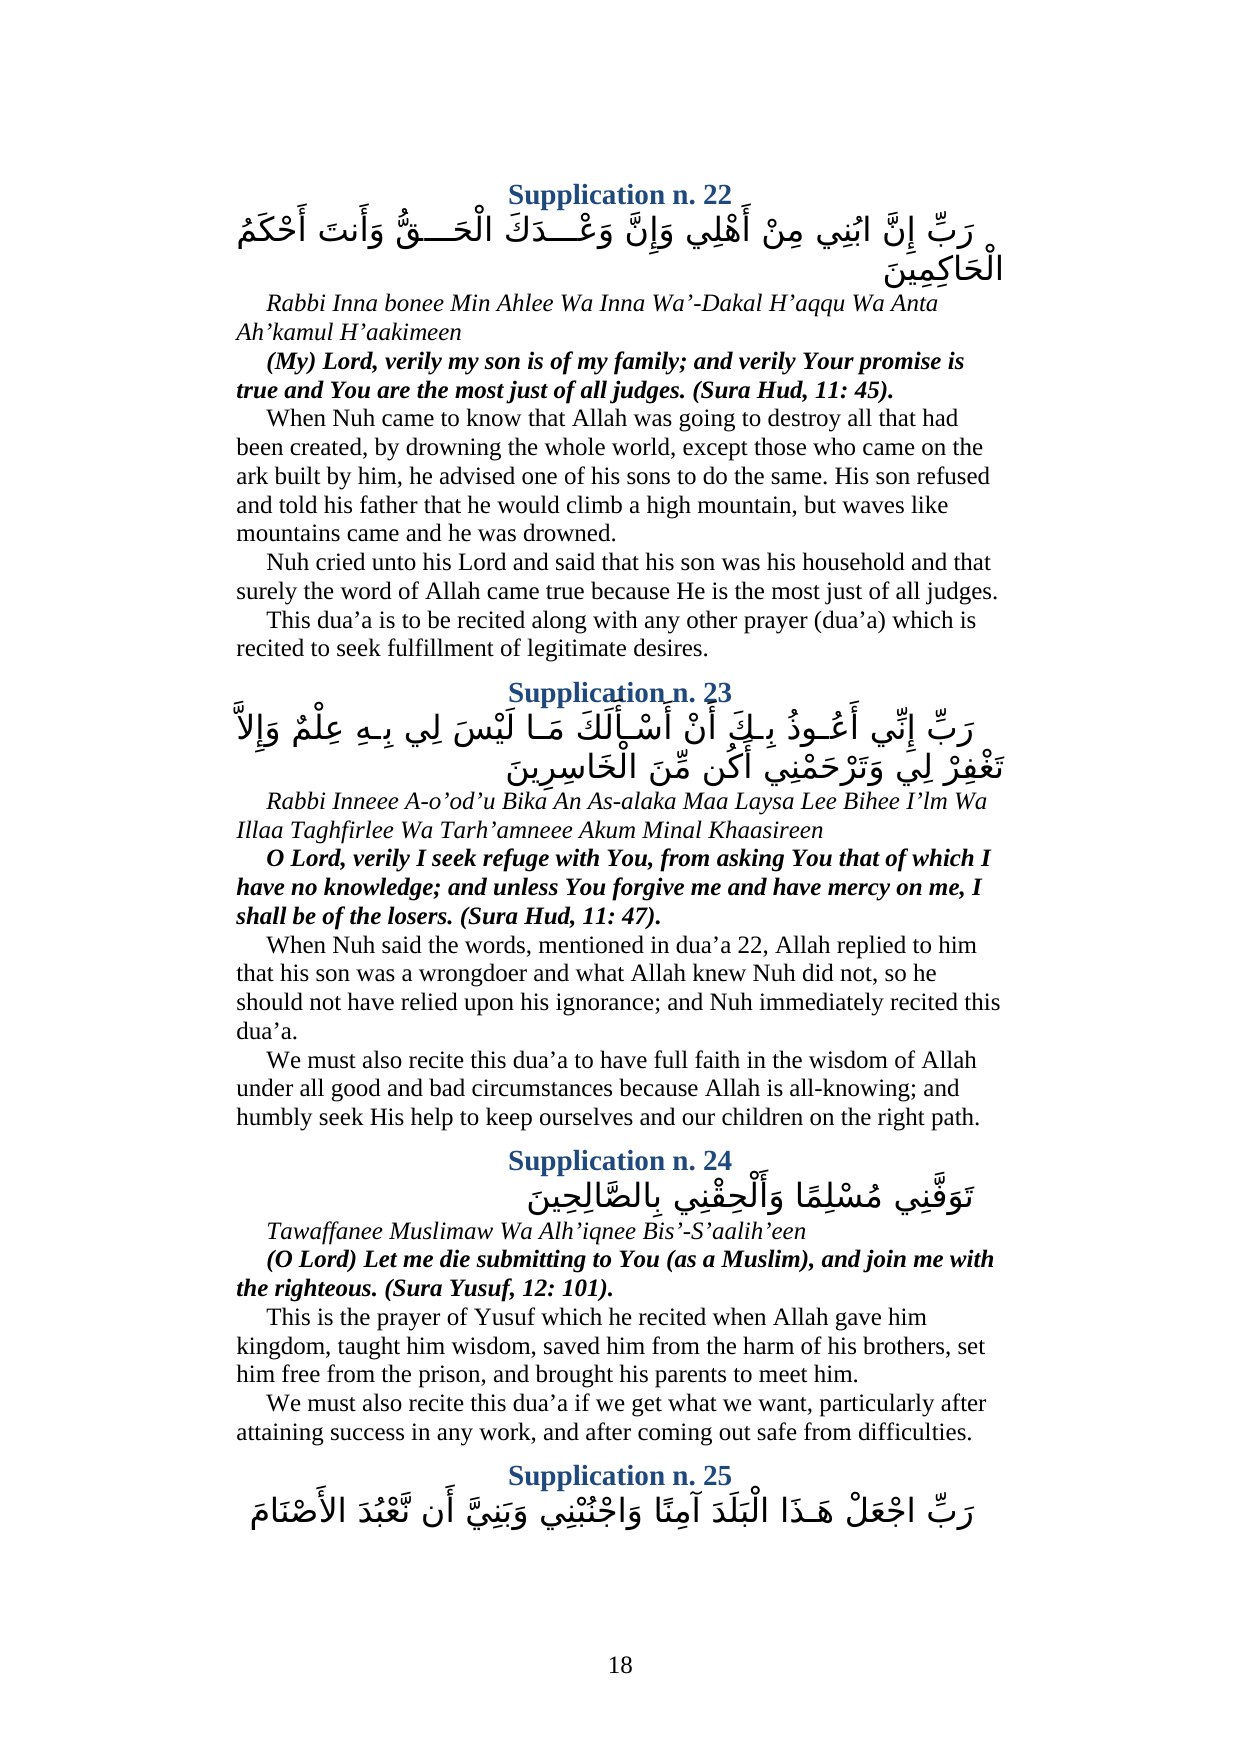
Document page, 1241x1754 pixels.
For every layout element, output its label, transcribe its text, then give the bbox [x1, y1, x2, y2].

text O Lord, verily I seek refuge with You, from asking You that of which I have no knowledge; and unless You forgive me and have mercy on me, I shall be of the losers. (Sura Hud, 11: 47). [236, 843, 1004, 930]
text When Nuh came to know that Allah was going to destroy all that had been created, by drowning the whole world, except those who came on the ark built by him, he advised one of his sons to do the same. His son refused and told his father that he would climb a high mountain, but waves like mountains came and he was drowned. [236, 403, 1004, 547]
subtitle Supplication n. 22 [236, 177, 1004, 211]
text رَبِّ إِنَّ ابُنِي مِنْ أَهْلِي وَإِنَّ وَعْدَكَ الْحَقُّ وَأَنتَ أَحْكَمُ الْحَاكِمِينَ [236, 211, 1004, 288]
text Nuh cried unto his Lord and said that his son was his household and that surely the word of Allah came true because He is the most just of all judges. [236, 547, 1004, 605]
text Rabbi Inna bonee Min Ahlee Wa Inna Wa’-Dakal H’aqqu Wa Anta Ah’kamul H’aakimeen [236, 288, 1004, 346]
text We must also recite this dua’a if we get what we want, particularly after attaining success in any work, and after coming out safe from difficulties. [236, 1388, 1004, 1446]
subtitle Supplication n. 23 [236, 675, 1004, 708]
text تَوَفَّنِي مُسْلِمًا وَأَلْحِقْنِي بِالصَّالِحِينَ [236, 1177, 1004, 1216]
text (My) Lord, verily my son is of my family; and verily Your promise is true and You are the most just of all judges. (Sura Hud, 11: 45). [236, 346, 1004, 403]
text رَبِّ إِنِّي أَعُوذُ بِكَ أَنْ أَسْأَلَكَ مَا لَيْسَ لِي بِهِ عِلْمٌ وَإِلاَّ تَغْفِرْ لِي وَتَرْحَمْنِي أَكُن مِّنَ الْخَاسِرِينَ [236, 708, 1004, 786]
text رَبِّ اجْعَلْ هَـذَا الْبَلَدَ آمِنًا وَاجْنُبْنِي وَبَنِيَّ أَن نَّعْبُدَ الأَصْنَامَ [236, 1492, 1004, 1531]
text Tawaffanee Muslimaw Wa Alh’iqnee Bis’-S’aalih’een [236, 1216, 1004, 1244]
text This dua’a is to be recited along with any other prayer (dua’a) which is recited to seek fulfillment of legitimate desires. [236, 605, 1004, 662]
text When Nuh said the words, mentioned in dua’a 22, Allah replied to him that his son was a wrongdoer and what Allah knew Nuh did not, so he should not have relied upon his ignorance; and Nuh immediately recited this dua’a. [236, 930, 1004, 1045]
text We must also recite this dua’a to have full faith in the wisdom of Allah under all good and bad circumstances because Allah is all-knowing; and humbly seek His help to keep ourselves and our children on the right path. [236, 1045, 1004, 1131]
text (O Lord) Let me die submitting to You (as a Muslim), and join me with the righteous. (Sura Yusuf, 12: 101). [236, 1244, 1004, 1302]
subtitle Supplication n. 25 [236, 1458, 1004, 1492]
text Rabbi Inneee A-o’od’u Bika An As-alaka Maa Laysa Lee Bihee I’lm Wa Illaa Taghfirlee Wa Tarh’amneee Akum Minal Khaasireen [236, 786, 1004, 843]
subtitle Supplication n. 24 [236, 1143, 1004, 1177]
text This is the prayer of Yusuf which he recited when Allah gave him kingdom, taught him wisdom, saved him from the harm of his brothers, set him free from the prison, and brought his parents to meet him. [236, 1302, 1004, 1388]
